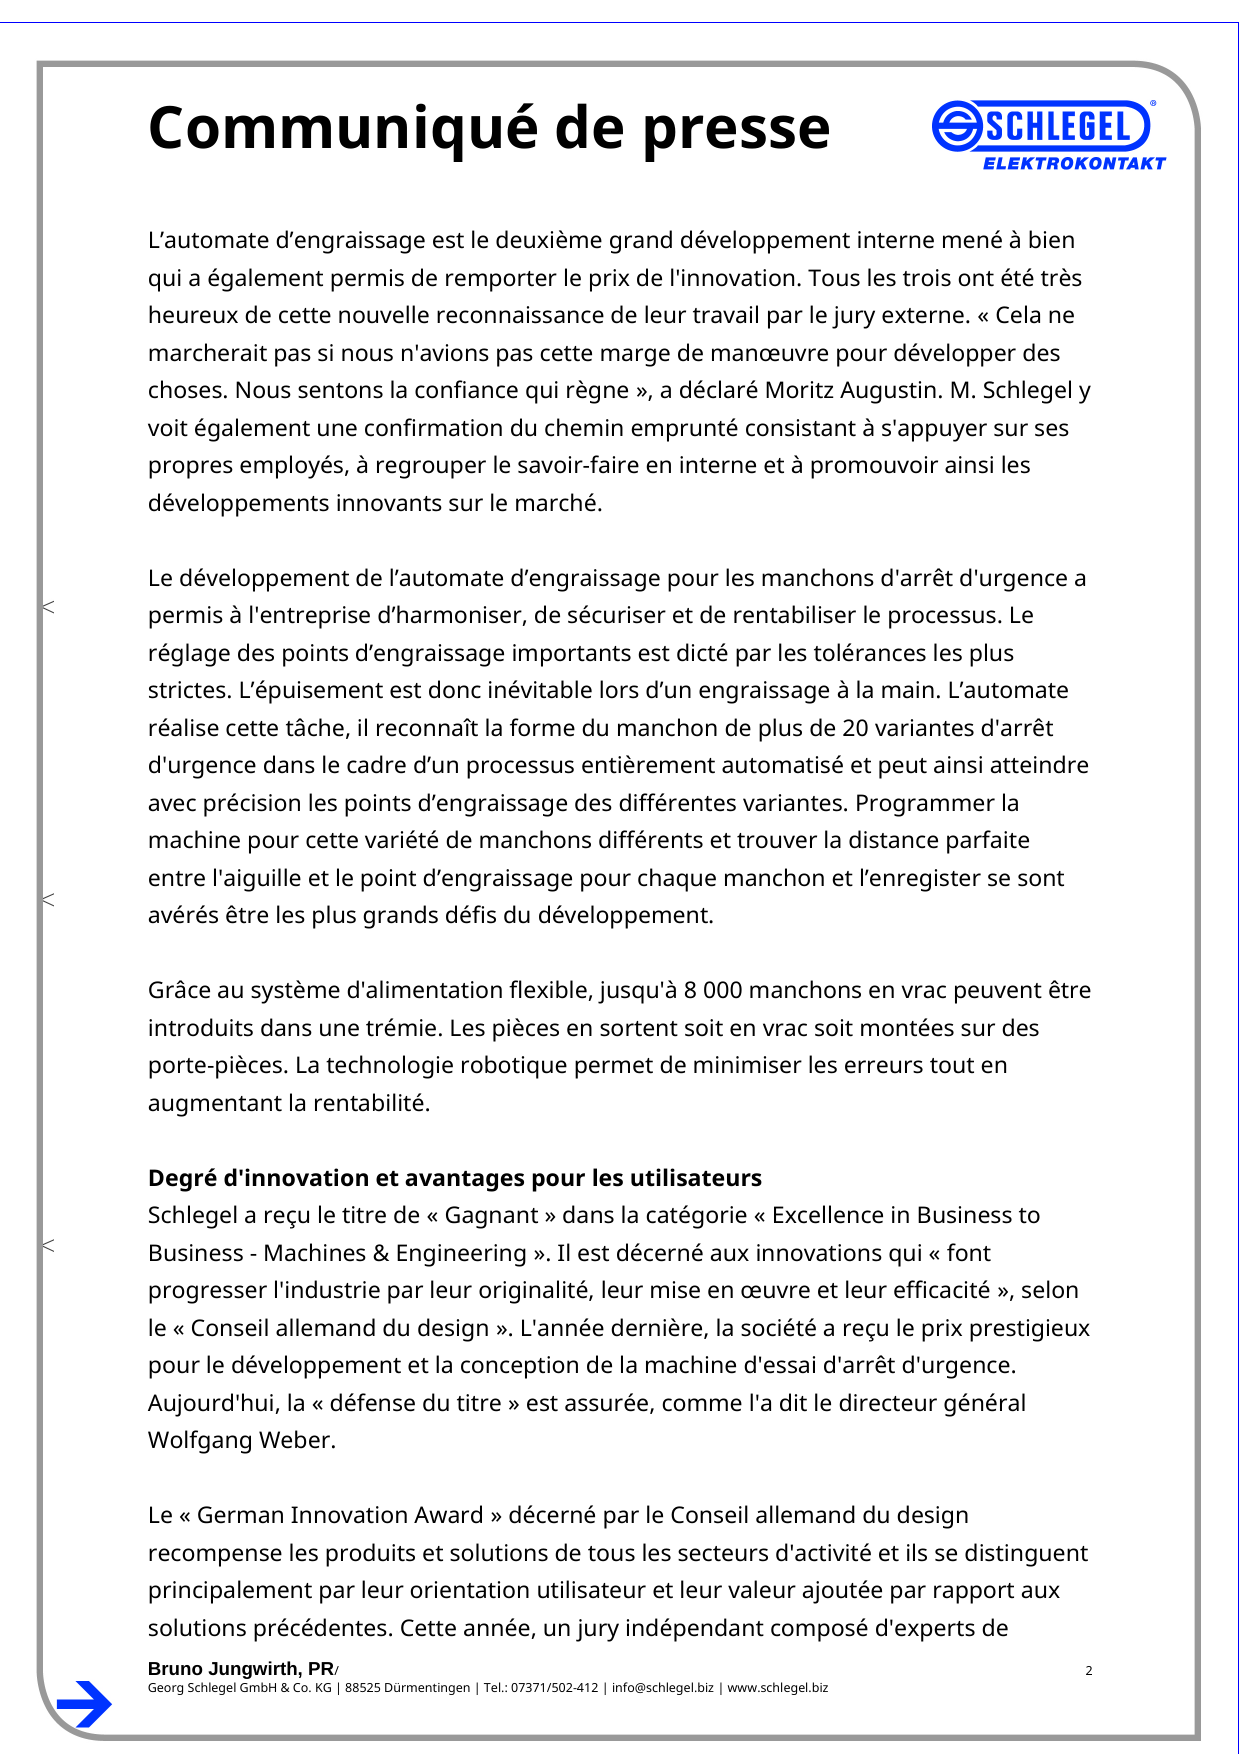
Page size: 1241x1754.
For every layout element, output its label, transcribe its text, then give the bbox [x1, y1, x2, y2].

text L’automate d’engraissage est le deuxième grand développement interne mené à bien qui a également permis de remporter le prix de l'innovation. Tous les trois ont été très heureux de cette nouvelle reconnaissance de leur travail par le jury externe. « Cela ne marcherait pas si nous n'avions pas cette marge de manœuvre pour développer des choses. Nous sentons la confiance qui règne », a déclaré Moritz Augustin. M. Schlegel y voit également une confirmation du chemin emprunté consistant à s'appuyer sur ses propres employés, à regrouper le savoir-faire en interne et à promouvoir ainsi les développements innovants sur le marché. [148, 224, 1093, 518]
picture [0, 23, 1238, 1754]
text Degré d'innovation et avantages pour les utilisateurs [148, 1162, 1093, 1193]
text Schlegel a reçu le titre de « Gagnant » dans la catégorie « Excellence in Business to Business - Machines & Engineering ». Il est décerné aux innovations qui « font progresser l'industrie par leur originalité, leur mise en œuvre et leur efficacité », selon le « Conseil allemand du design ». L'année dernière, la société a reçu le prix prestigieux pour le développement et la conception de la machine d'essai d'arrêt d'urgence. Aujourd'hui, la « défense du titre » est assurée, comme l'a dit le directeur général Wolfgang Weber. [148, 1199, 1093, 1456]
text Grâce au système d'alimentation flexible, jusqu'à 8 000 manchons en vrac peuvent être introduits dans une trémie. Les pièces en sortent soit en vrac soit montées sur des porte-pièces. La technologie robotique permet de minimiser les erreurs tout en augmentant la rentabilité. [148, 974, 1093, 1118]
text Le développement de l’automate d’engraissage pour les manchons d'arrêt d'urgence a permis à l'entreprise d’harmoniser, de sécuriser et de rentabiliser le processus. Le réglage des points d’engraissage importants est dicté par les tolérances les plus strictes. L’épuisement est donc inévitable lors d’un engraissage à la main. L’automate réalise cette tâche, il reconnaît la forme du manchon de plus de 20 variantes d'arrêt d'urgence dans le cadre d’un processus entièrement automatisé et peut ainsi atteindre avec précision les points d’engraissage des différentes variantes. Programmer la machine pour cette variété de manchons différents et trouver la distance parfaite entre l'aiguille et le point d’engraissage pour chaque manchon et l’enregister se sont avérés être les plus grands défis du développement. [148, 562, 1093, 931]
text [148, 1499, 1093, 1643]
